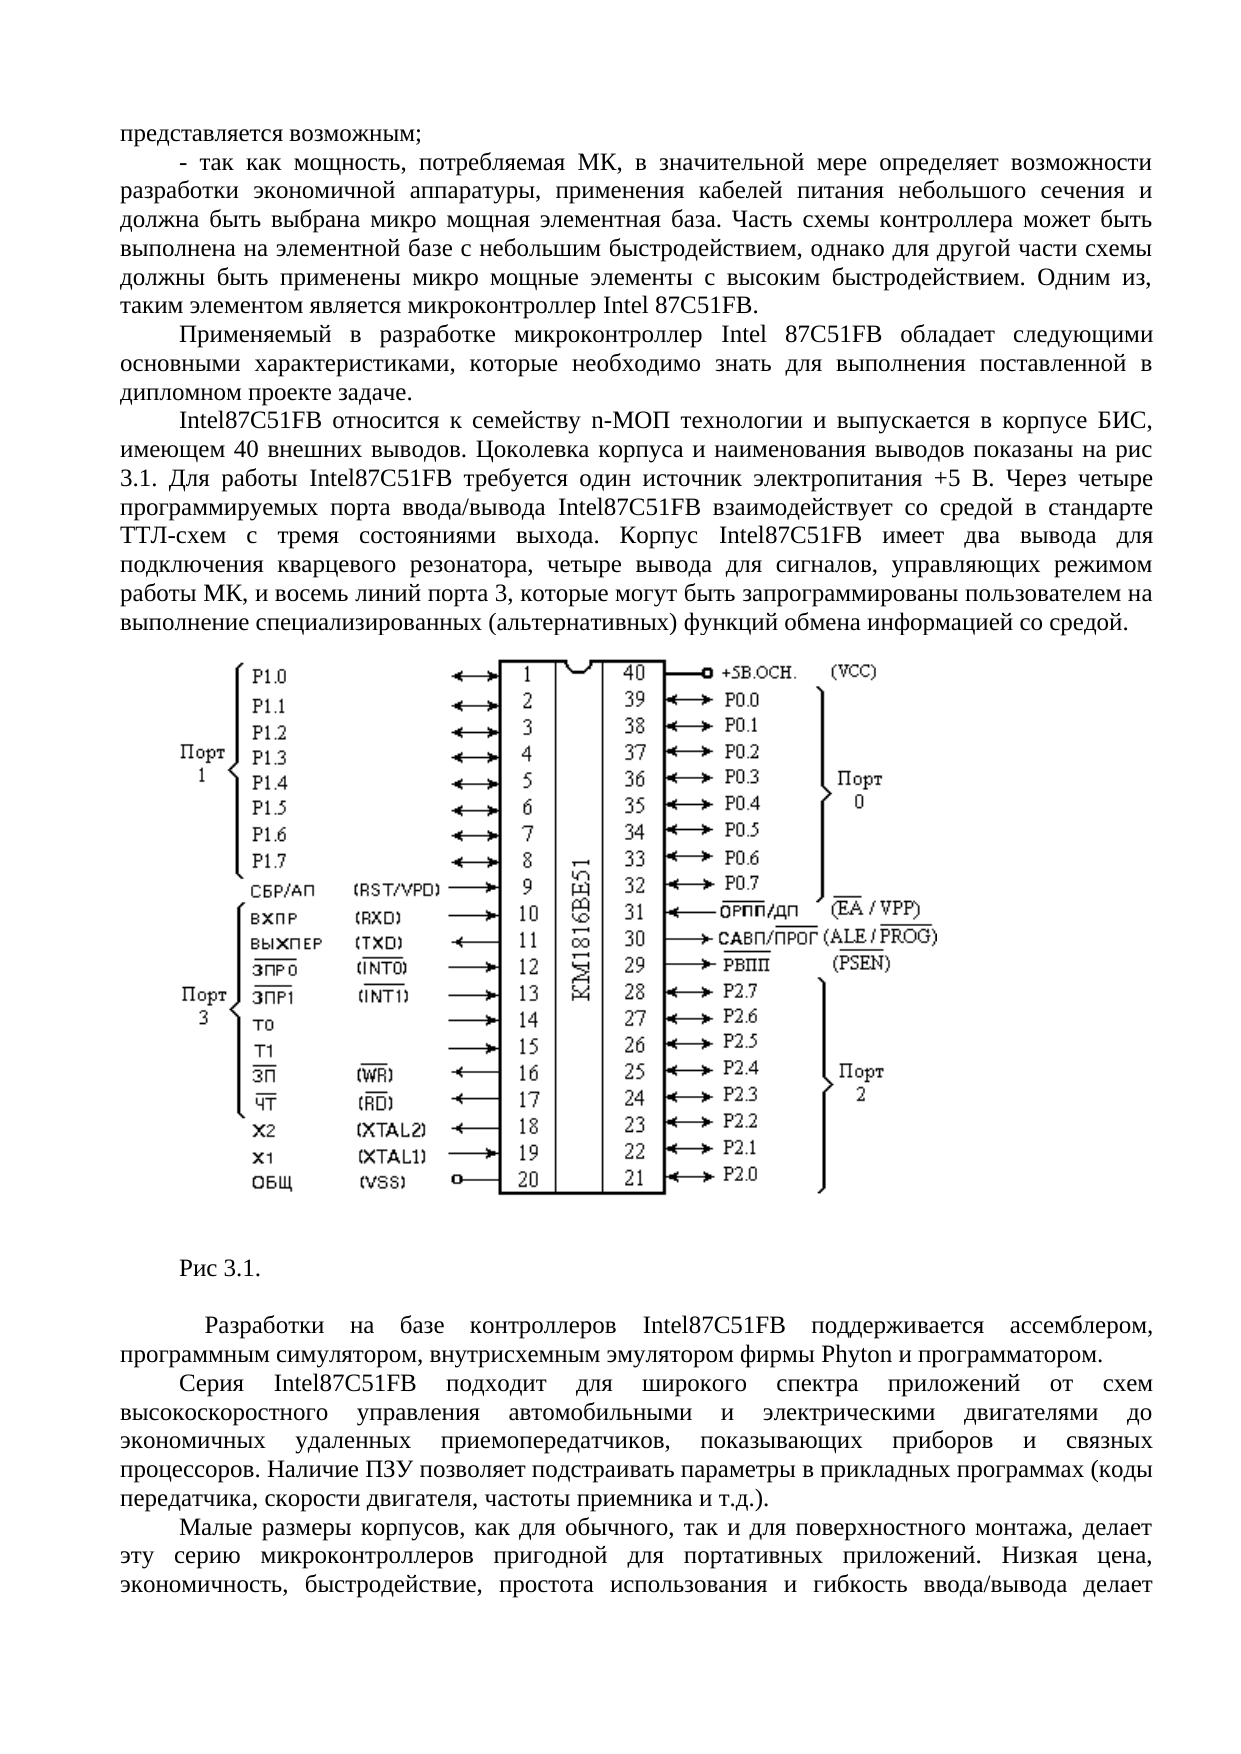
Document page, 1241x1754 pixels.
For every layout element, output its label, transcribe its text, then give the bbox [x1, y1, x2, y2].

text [120, 1512, 1153, 1598]
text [120, 118, 1153, 147]
text Серия Intel87C51FB подходит для широкого спектра приложений от схем высокоскоростного управления автомобильными и электрическими двигателями до экономичных удаленных приемопередатчиков, показывающих приборов и связных процессоров. Наличие ПЗУ позволяет подстраивать параметры в прикладных программах (коды передатчика, скорости двигателя, частоты приемника и т.д.). [120, 1368, 1153, 1512]
text Рис 3.1. [120, 1253, 1153, 1282]
text Разработки на базе контроллеров Intel87C51FB поддерживается ассемблером, программным симулятором, внутрисхемным эмулятором фирмы Phyton и программатором. [120, 1310, 1153, 1368]
picture [178, 635, 937, 1253]
text Intel87C51FB относится к семейству n-МОП технологии и выпускается в корпусе БИС, имеющем 40 внешних выводов. Цоколевка корпуса и наименования выводов показаны на рис 3.1. Для работы Intel87C51FB требуется один источник электропитания +5 В. Через четыре программируемых порта ввода/вывода Intel87C51FB взаимодействует со средой в стандарте ТТЛ-схем с тремя состояниями выхода. Корпус Intel87C51FB имеет два вывода для подключения кварцевого резонатора, четыре вывода для сигналов, управляющих режимом работы МК, и восемь линий порта 3, которые могут быть запрограммированы пользователем на выполнение специализированных (альтернативных) функций обмена информацией со средой. [120, 406, 1153, 636]
text Применяемый в разработке микроконтроллер Intel 87C51FB обладает следующими основными характеристиками, которые необходимо знать для выполнения поставленной в дипломном проекте задаче. [120, 319, 1153, 406]
text - так как мощность, потребляемая МК, в значительной мере определяет возможности разработки экономичной аппаратуры, применения кабелей питания небольшого сечения и должна быть выбрана микро мощная элементная база. Часть схемы контроллера может быть выполнена на элементной базе с небольшим быстродействием, однако для другой части схемы должны быть применены микро мощные элементы с высоким быстродействием. Одним из, таким элементом является микроконтроллер Intel 87C51FB. [120, 147, 1153, 319]
